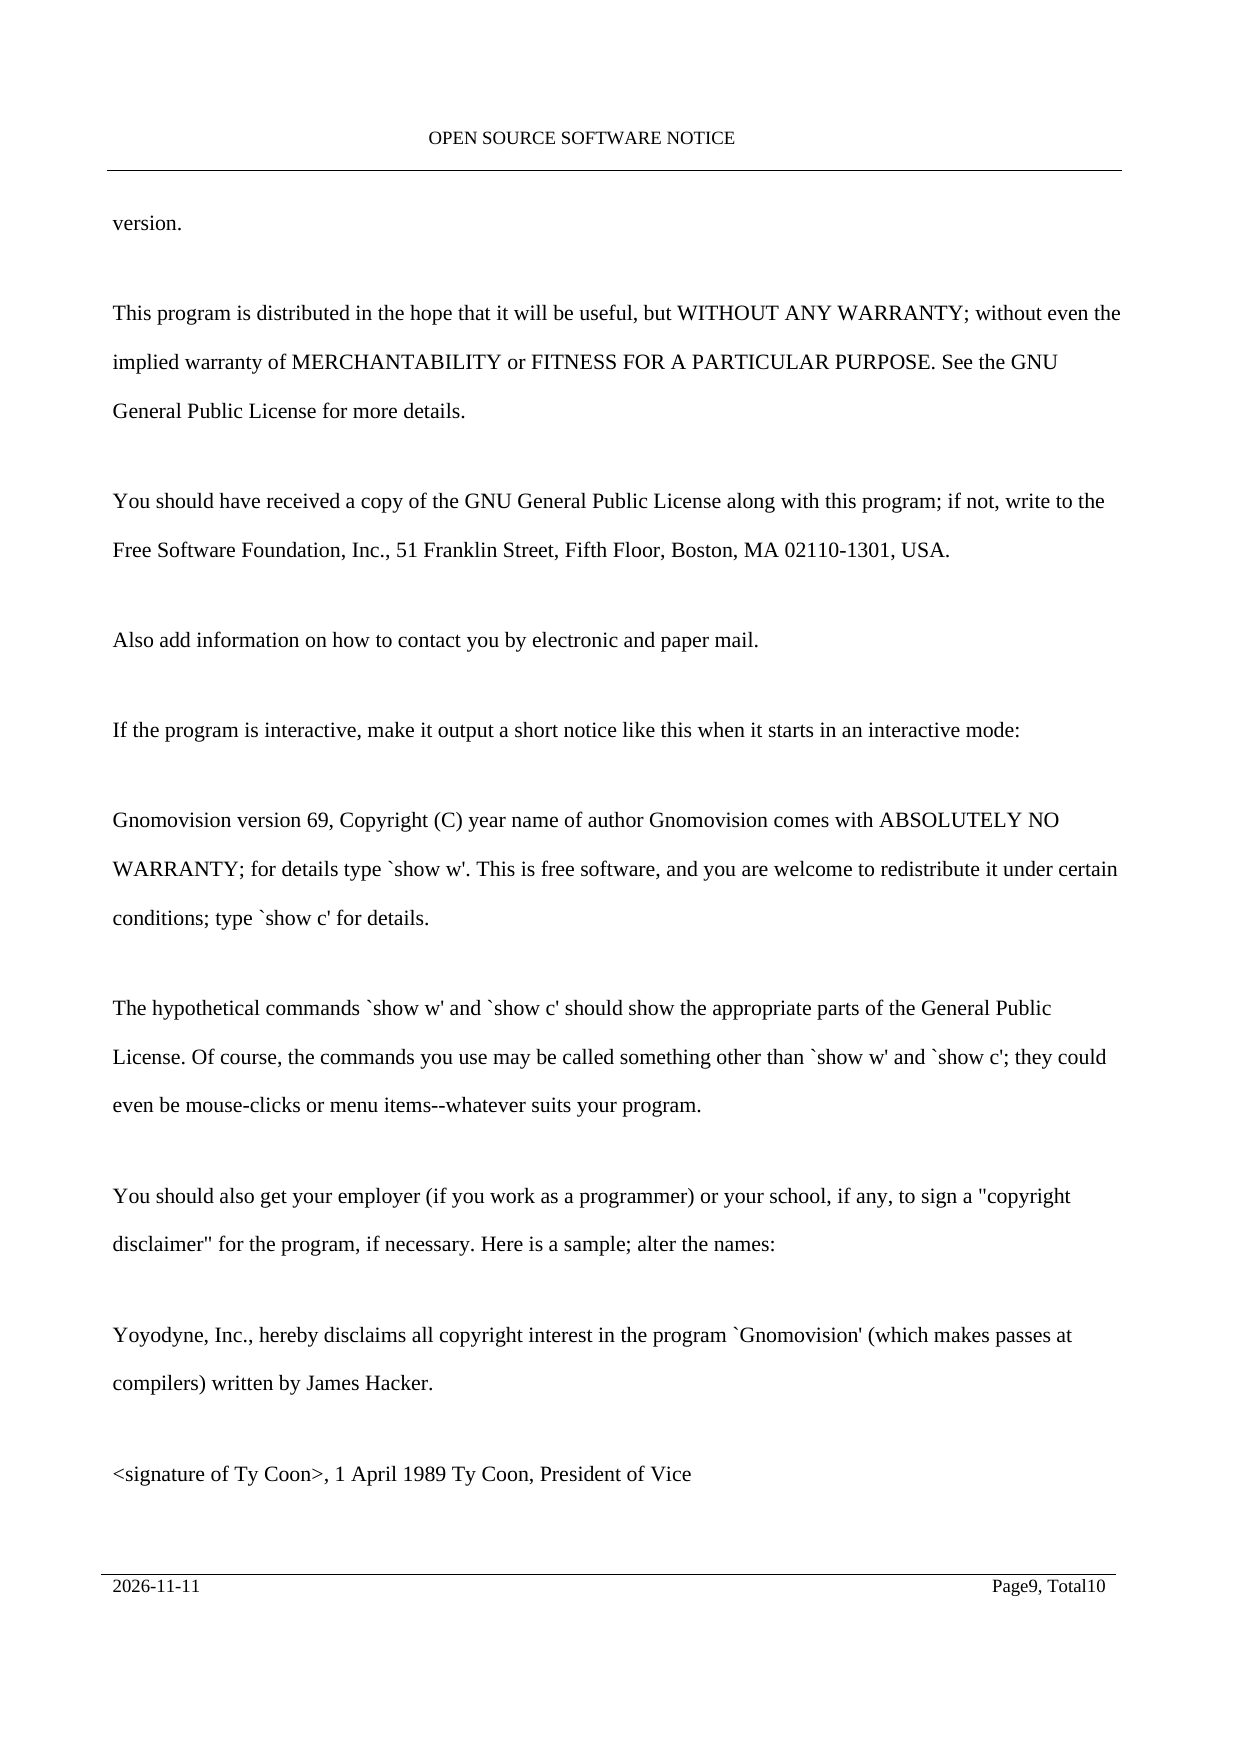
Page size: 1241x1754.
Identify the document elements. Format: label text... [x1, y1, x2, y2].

text Gnomovision version 69, Copyright (C) year name of author Gnomovision comes with ABSOLUTELY NO WARRANTY; for details type `show w'. This is free software, and you are welcome to redistribute it under certain conditions; type `show c' for details. [112, 804, 1128, 934]
text <signature of Ty Coon>, 1 April 1989 Ty Coon, President of Vice [112, 1457, 1128, 1489]
text You should have received a copy of the GNU General Public License along with this program; if not, write to the Free Software Foundation, Inc., 51 Franklin Street, Fifth Floor, Boston, MA 02110-1301, USA. [112, 484, 1128, 566]
text Also add information on how to contact you by electronic and paper mail. [112, 623, 1128, 656]
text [112, 206, 1128, 239]
text If the program is interactive, make it output a short notice like this when it starts in an interactive mode: [112, 713, 1128, 746]
text This program is distributed in the hope that it will be useful, but WITHOUT ANY WARRANTY; without even the implied warranty of MERCHANTABILITY or FITNESS FOR A PARTICULAR PURPOSE. See the GNU General Public License for more details. [112, 297, 1128, 427]
text The hypothetical commands `show w' and `show c' should show the appropriate parts of the General Public License. Of course, the commands you use may be called something other than `show w' and `show c'; they could even be mouse-clicks or menu items--whatever suits your program. [112, 991, 1128, 1121]
text Yoyodyne, Inc., hereby disclaims all copyright interest in the program `Gnomovision' (which makes passes at compilers) written by James Hacker. [112, 1318, 1128, 1399]
text You should also get your employer (if you work as a programmer) or your school, if any, to sign a "copyright disclaimer" for the program, if necessary. Here is a sample; alter the names: [112, 1179, 1128, 1260]
